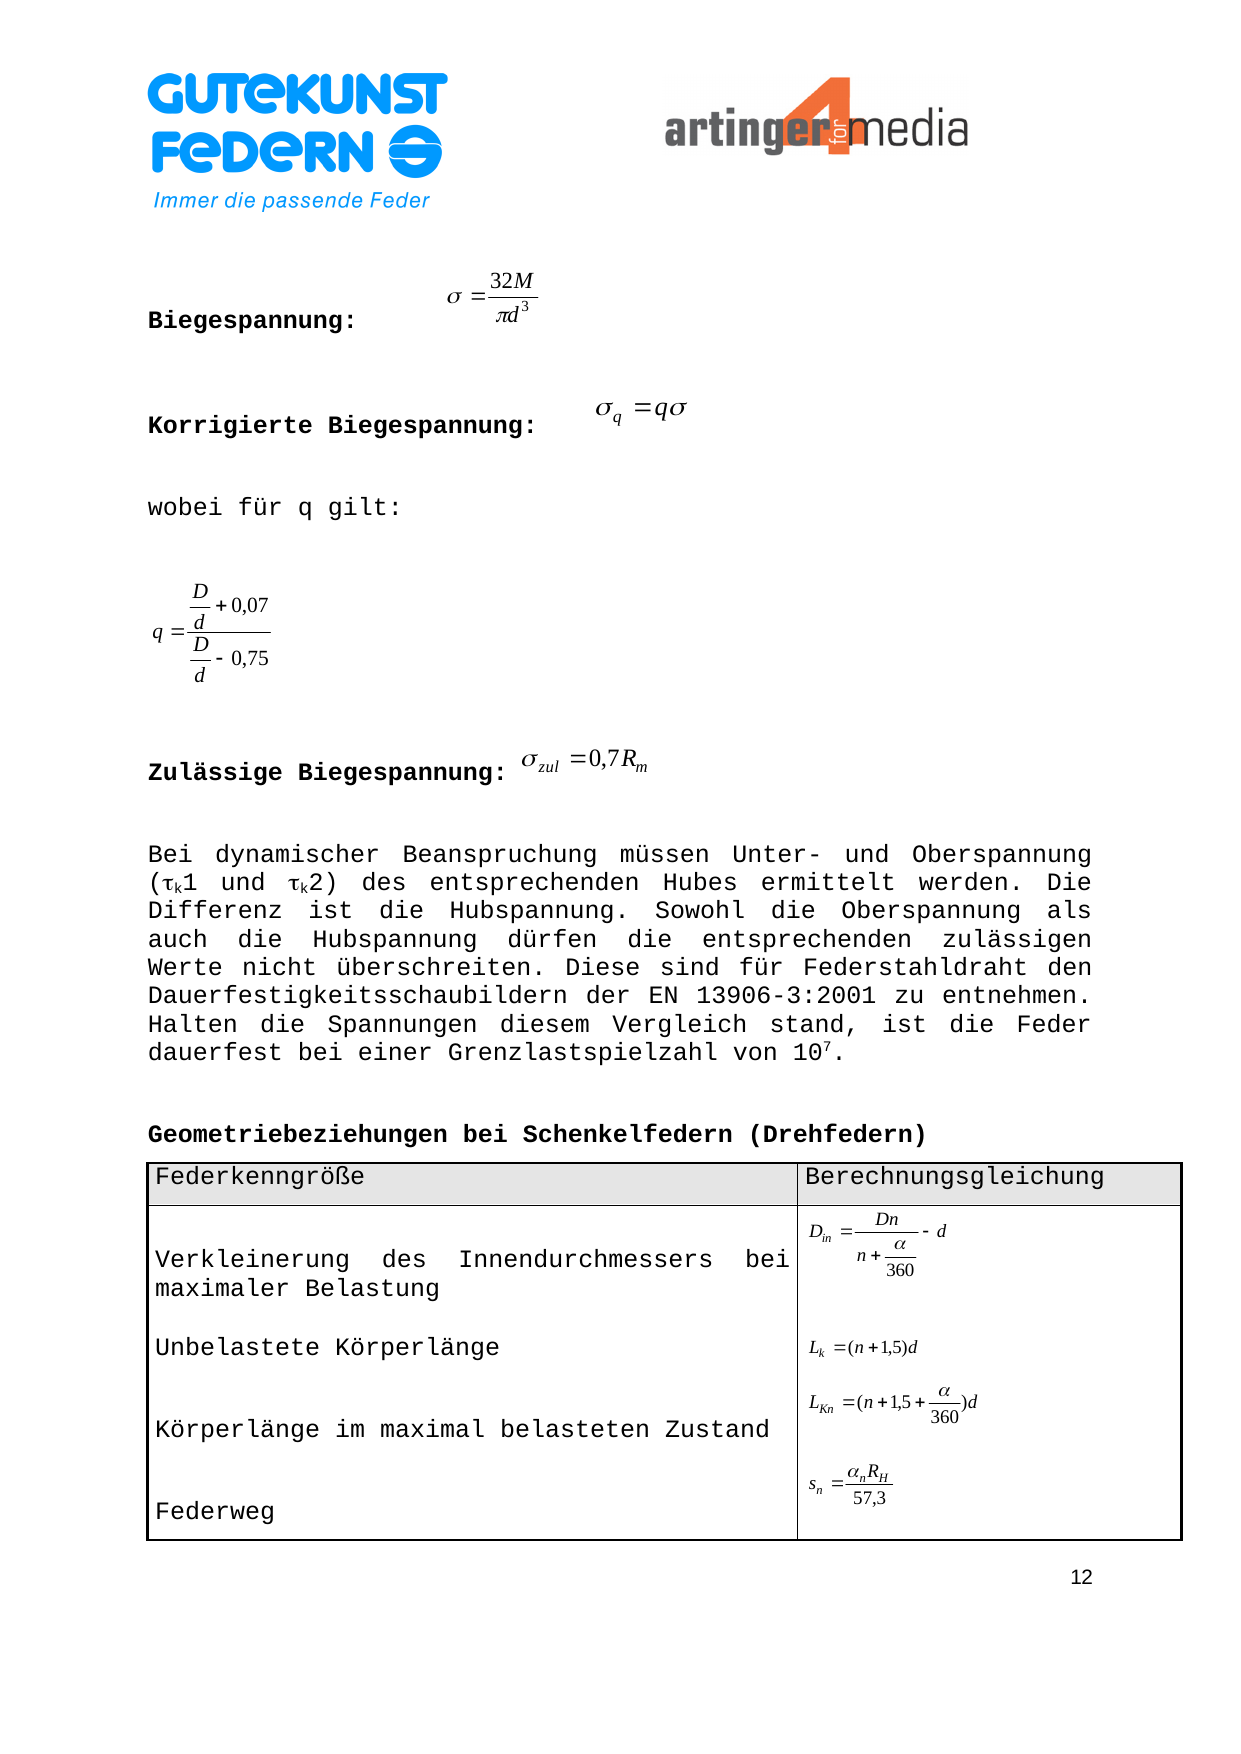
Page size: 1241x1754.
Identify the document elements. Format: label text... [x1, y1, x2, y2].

text Korrigierte Biegespannung: [148, 389, 1092, 441]
table_cell Verkleinerung des Innendurchmessers bei maximaler Belastung [149, 1206, 797, 1335]
text wobei für q gilt: [148, 494, 1092, 522]
table_header Berechnungsgleichung [798, 1164, 1180, 1204]
table_cell Unbelastete Körperlänge [149, 1335, 797, 1376]
picture [662, 74, 969, 156]
text Geometriebeziehungen bei Schenkelfedern (Drehfedern) [148, 1121, 1092, 1150]
table_cell Körperlänge im maximal belasteten Zustand [149, 1376, 797, 1458]
table_cell [798, 1458, 1180, 1539]
text Biegespannung: [148, 265, 1092, 336]
table_cell [798, 1376, 1180, 1458]
text Zulässige Biegespannung: [148, 742, 1092, 788]
table_header Federkenngröße [149, 1164, 797, 1204]
picture [147, 73, 448, 212]
table_cell Federweg [149, 1458, 797, 1539]
table_cell [798, 1335, 1180, 1376]
text Bei dynamischer Beanspruchung müssen Unter- und Oberspannung (k1 und k2) des entsprechenden Hubes ermittelt werden. Die Differenz ist die Hubspannung. Sowohl die Oberspannung als auch die Hubspannung dürfen die entsprechenden zulässigen Werte nicht überschreiten. Diese sind für Federstahldraht den Dauerfestigkeitsschaubildern der EN 13906-3:2001 zu entnehmen. Halten die Spannungen diesem Vergleich stand, ist die Feder dauerfest bei einer Grenzlastspielzahl von 107. [148, 841, 1092, 1068]
table_cell [798, 1206, 1180, 1335]
